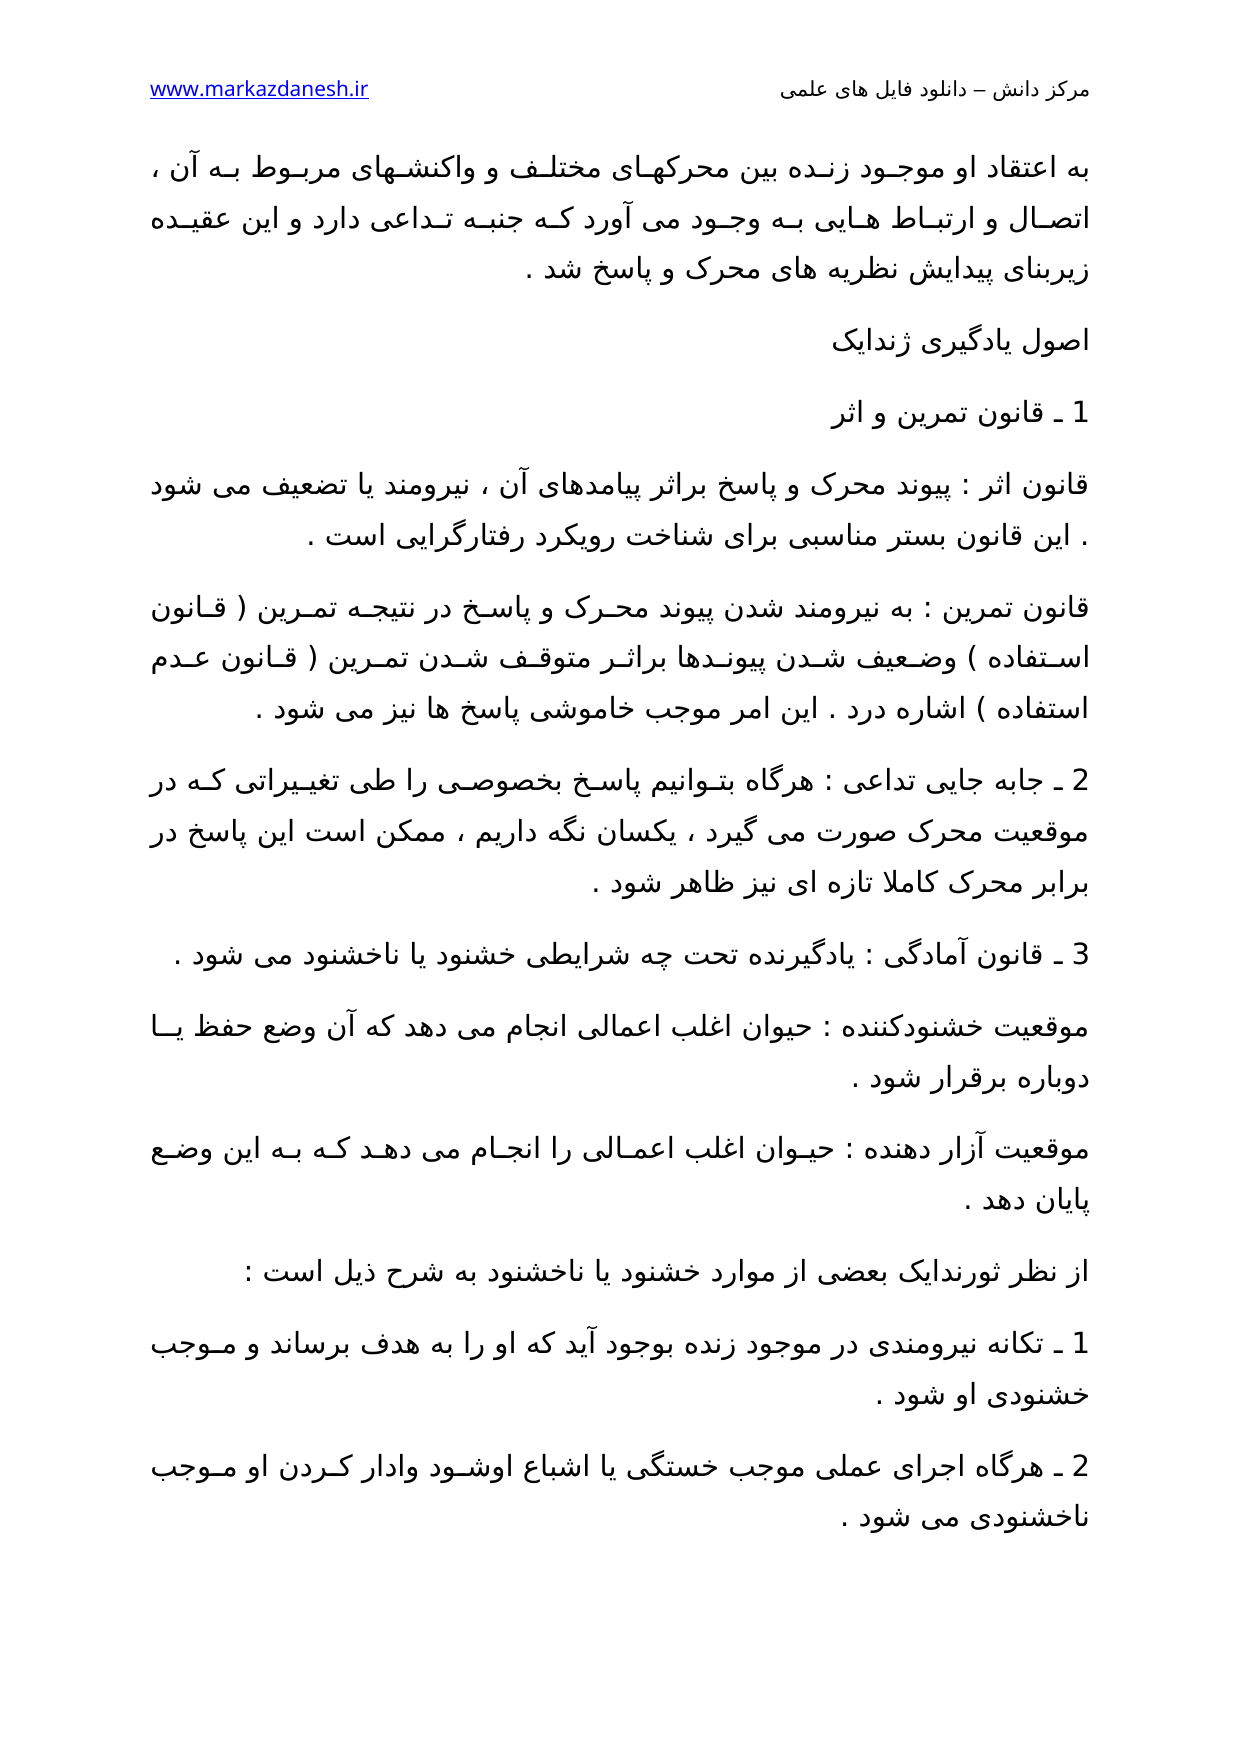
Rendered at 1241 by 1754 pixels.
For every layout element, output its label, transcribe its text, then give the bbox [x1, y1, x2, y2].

text 2 ـ جابه جایی تداعی : هرگاه بتوانیم پاسخ بخصوصی را طی تغییراتی که در موقعیت محرک صورت می گیرد ، یکسان نگه داریم ، ممکن است این پاسخ در برابر محرک کاملا تازه ای نیز ظاهر شود . [150, 763, 1090, 899]
text اصول یادگیری ژندایک [150, 324, 1090, 358]
text موقعیت خشنودکننده : حیوان اغلب اعمالی انجام می دهد که آن وضع حفظ یا دوباره برقرار شود . [150, 1009, 1090, 1094]
text 1 ـ قانون تمرین و اثر [150, 395, 1090, 429]
text 1 ـ تکانه نیرومندی در موجود زنده بوجود آید که او را به هدف برساند و موجب خشنودی او شود . [150, 1326, 1090, 1411]
text موقعیت آزار دهنده : حیوان اغلب اعمالی را انجام می دهد که به این وضع پایان دهد . [150, 1132, 1090, 1217]
text از نظر ثورندایک بعضی از موارد خشنود یا ناخشنود به شرح ذیل است : [150, 1254, 1090, 1288]
text 2 ـ هرگاه اجرای عملی موجب خستگی یا اشباع اوشود وادار کردن او موجب ناخشنودی می شود . [150, 1449, 1090, 1534]
text قانون تمرین : به نیرومند شدن پیوند محرک و پاسخ در نتیجه تمرین ( قانون استفاده ) وضعیف شدن پیوندها براثر متوقف شدن تمرین ( قانون عدم استفاده ) اشاره درد . این امر موجب خاموشی پاسخ ها نیز می شود . [150, 590, 1090, 726]
text قانون اثر : پیوند محرک و پاسخ براثر پیامدهای آن ، نیرومند یا تضعیف می شود . این قانون بستر مناسبی برای شناخت رویکرد رفتارگرایی است . [150, 467, 1090, 552]
text به اعتقاد او موجود زنده بین محرکهای مختلف و واکنشهای مربوط به آن ، اتصال و ارتباط هایی به وجود می آورد که جنبه تداعی دارد و این عقیده زیربنای پیدایش نظریه های محرک و پاسخ شد . [150, 150, 1090, 286]
text 3 ـ قانون آمادگی : یادگیرنده تحت چه شرایطی خشنود یا ناخشنود می شود . [150, 937, 1090, 971]
